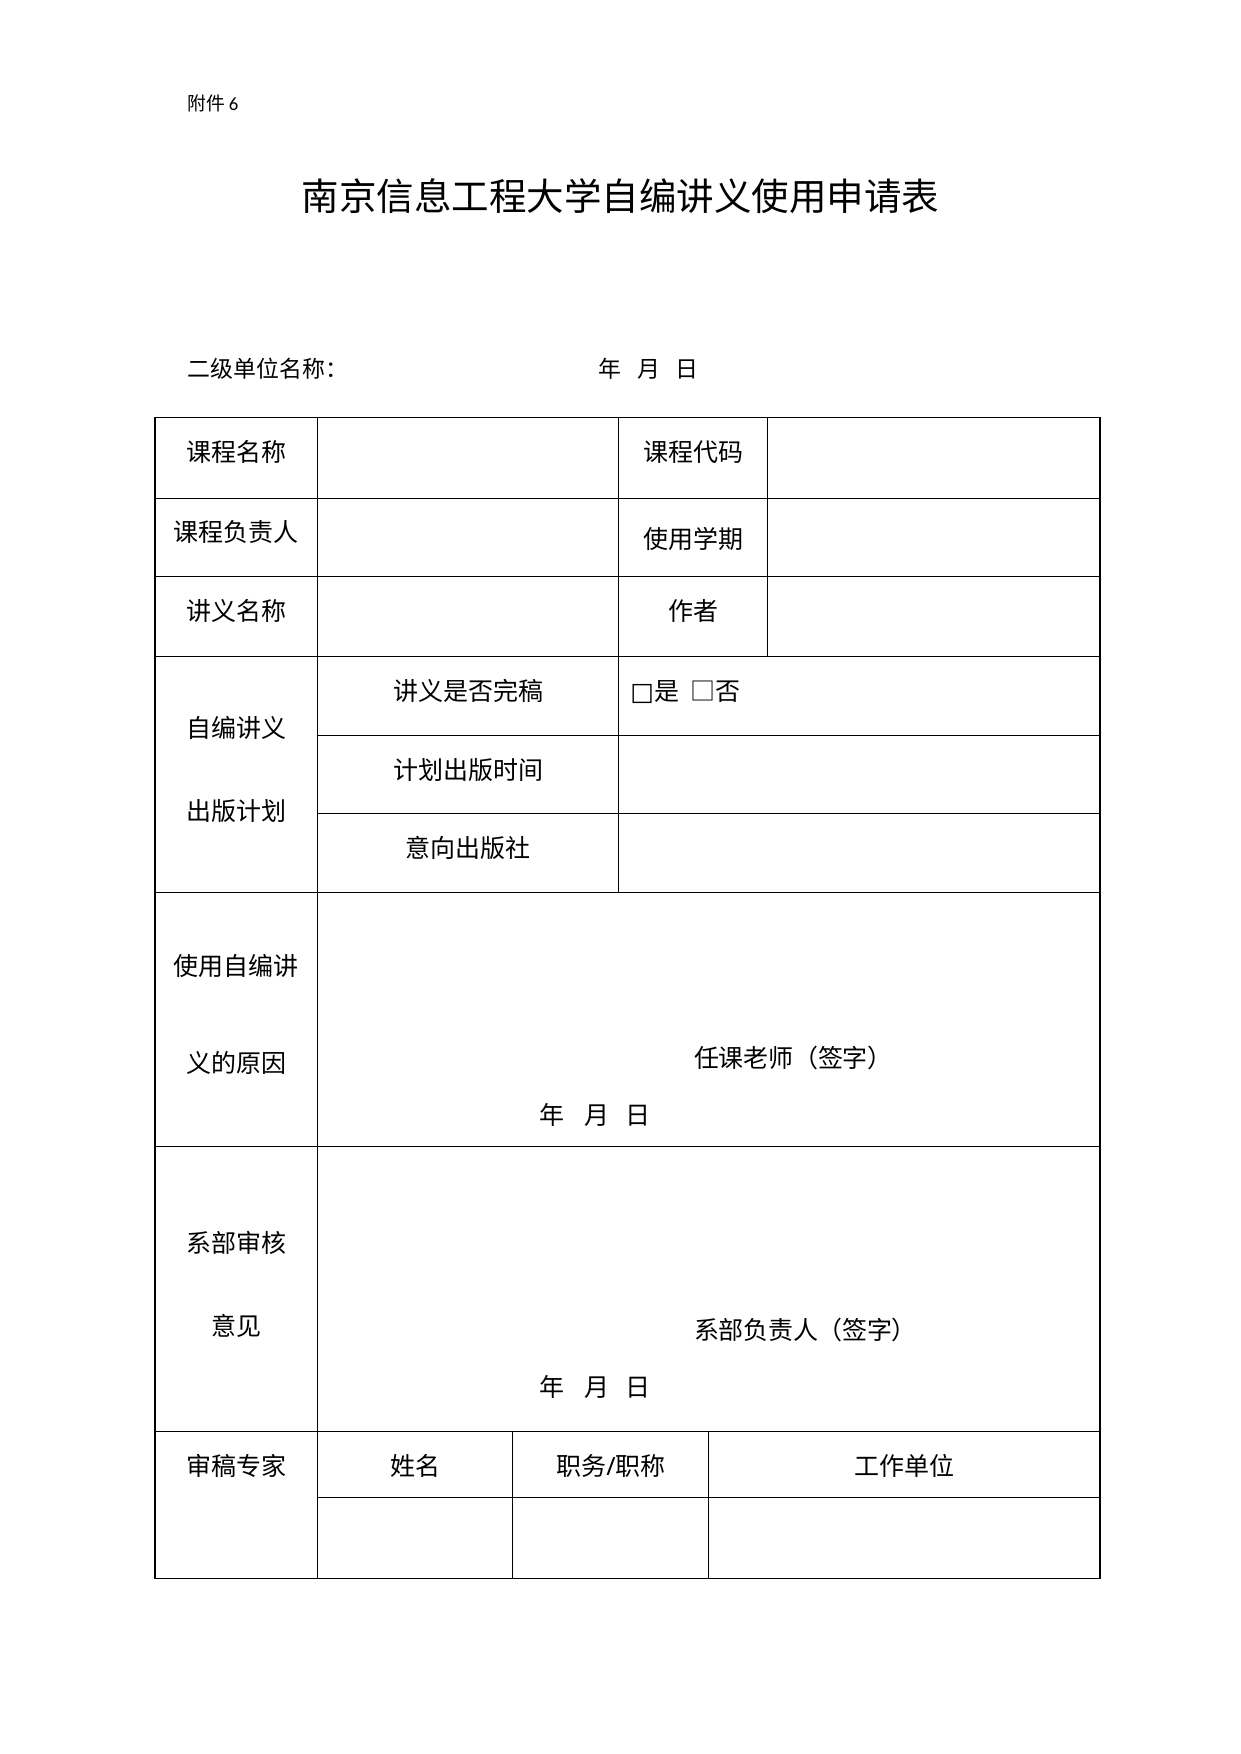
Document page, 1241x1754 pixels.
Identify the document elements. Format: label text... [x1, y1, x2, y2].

table_cell [318, 1498, 512, 1577]
table_cell 职务/职称 [513, 1432, 708, 1497]
table_cell □是 □否 [619, 657, 1099, 735]
table_cell [619, 814, 1099, 892]
table_cell 课程负责人 [156, 499, 317, 576]
table_header [318, 418, 618, 497]
table_cell 计划出版时间 [318, 736, 618, 813]
table_cell 使用学期 [619, 499, 767, 576]
text 二级单位名称： 年 月 日 [187, 336, 1053, 401]
table_cell 系部负责人（签字） 年 月 日 [318, 1147, 1099, 1431]
table_cell [513, 1498, 708, 1577]
table_header 课程名称 [156, 418, 317, 497]
text 南京信息工程大学自编讲义使用申请表 [187, 162, 1053, 227]
table_header [768, 418, 1099, 497]
table_cell 系部审核 意见 [156, 1147, 317, 1431]
table_cell [318, 577, 618, 656]
table_cell 意向出版社 [318, 814, 618, 892]
table_cell 自编讲义 出版计划 [156, 657, 317, 892]
table_cell 作者 [619, 577, 767, 656]
table_cell [318, 499, 618, 576]
table_header 课程代码 [619, 418, 767, 497]
table_cell [768, 577, 1099, 656]
table_cell 讲义是否完稿 [318, 657, 618, 735]
table_cell 审稿专家 [156, 1432, 317, 1577]
table_cell 任课老师（签字） 年 月 日 [318, 893, 1099, 1146]
table_cell [619, 736, 1099, 813]
table_cell [768, 499, 1099, 576]
table_cell 工作单位 [709, 1432, 1099, 1497]
table_cell 姓名 [318, 1432, 512, 1497]
table_cell [709, 1498, 1099, 1577]
table_cell 使用自编讲义的原因 [156, 893, 317, 1146]
table_cell 讲义名称 [156, 577, 317, 656]
